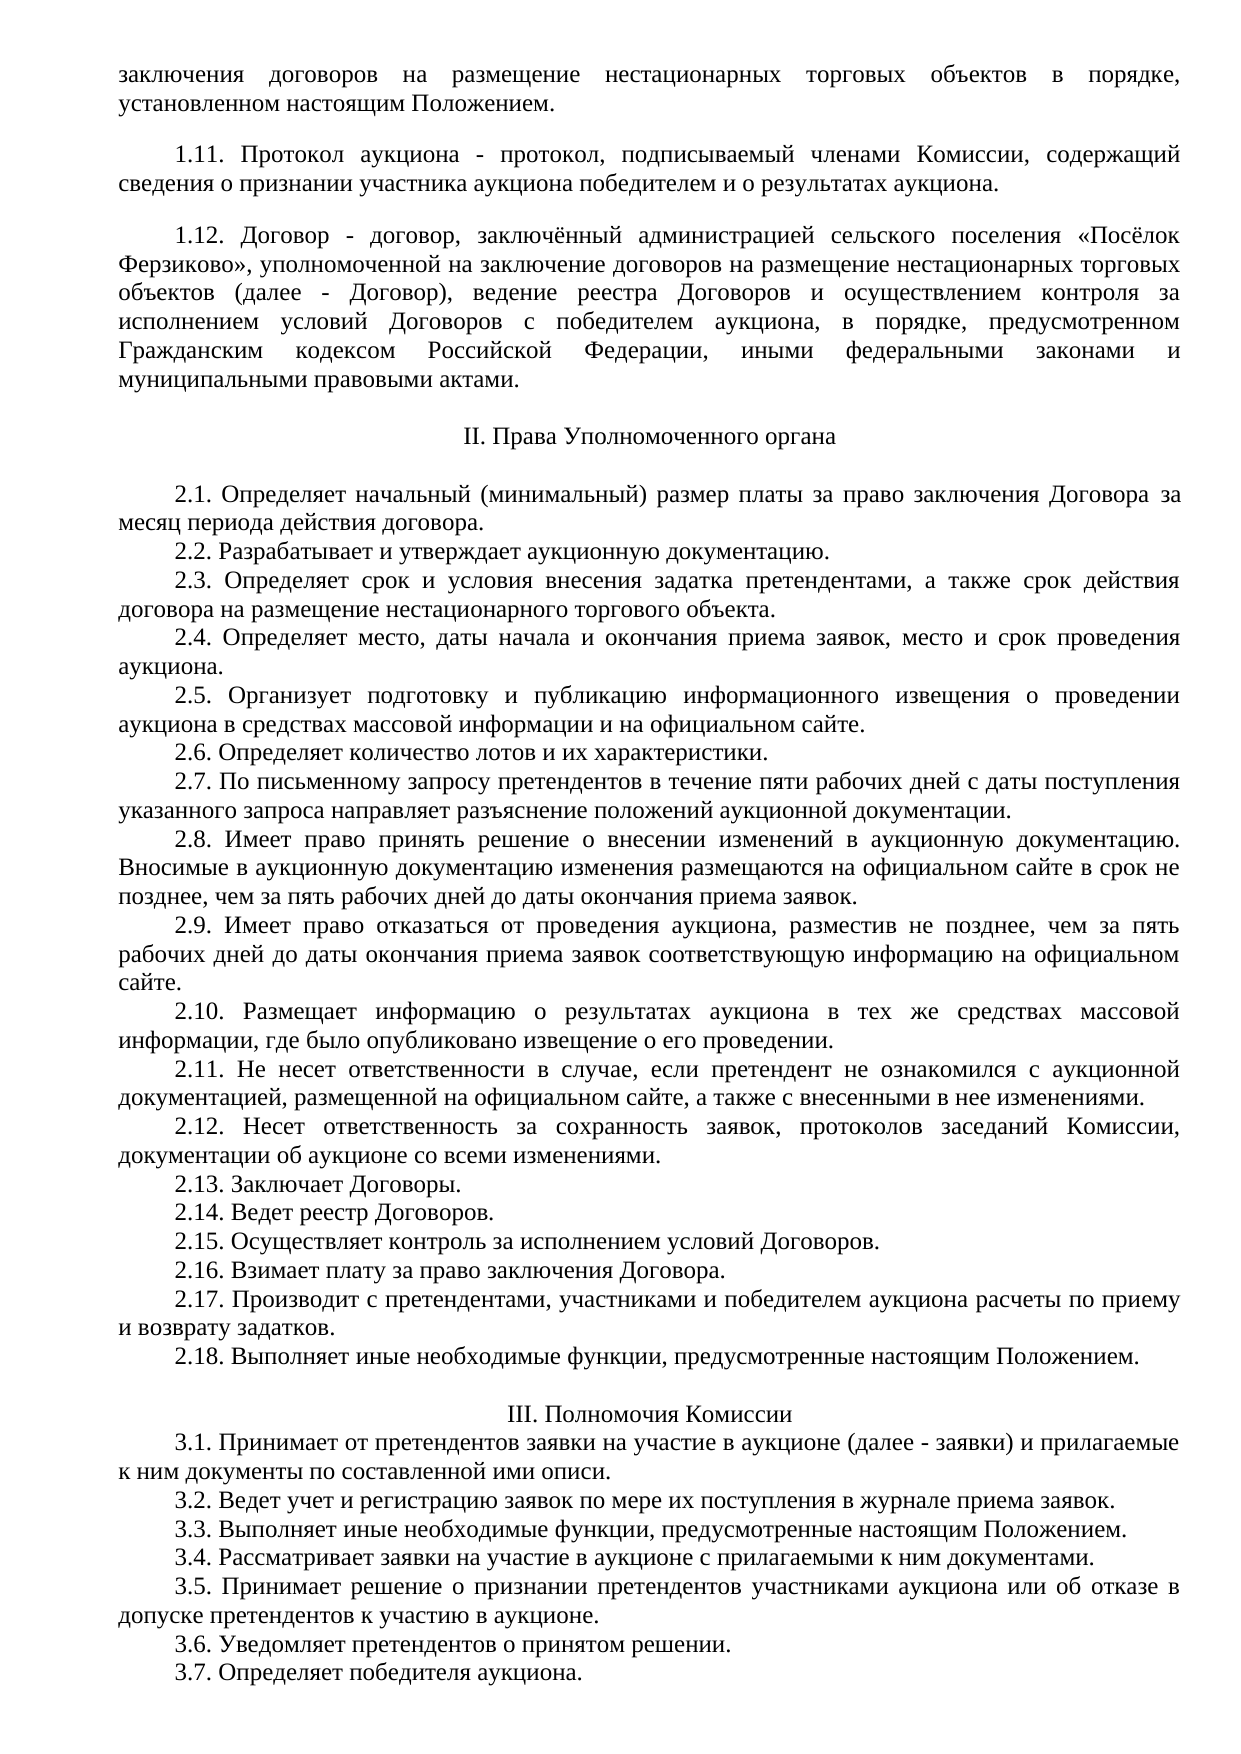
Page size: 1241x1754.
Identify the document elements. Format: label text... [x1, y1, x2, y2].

text 2.1. Определяет начальный (минимальный) размер платы за право заключения Договора за месяц периода действия договора. [118, 479, 1181, 536]
text 2.3. Определяет срок и условия внесения задатка претендентами, а также срок действия договора на размещение нестационарного торгового объекта. [118, 565, 1181, 622]
text 2.9. Имеет право отказаться от проведения аукциона, разместив не позднее, чем за пять рабочих дней до даты окончания приема заявок соответствующую информацию на официальном сайте. [118, 910, 1181, 996]
text 2.18. Выполняет иные необходимые функции, предусмотренные настоящим Положением. [118, 1341, 1181, 1370]
text 2.14. Ведет реестр Договоров. [118, 1197, 1181, 1226]
text II. Права Уполномоченного органа [118, 421, 1181, 450]
text 3.3. Выполняет иные необходимые функции, предусмотренные настоящим Положением. [118, 1514, 1181, 1542]
text 2.12. Несет ответственность за сохранность заявок, протоколов заседаний Комиссии, документации об аукционе со всеми изменениями. [118, 1111, 1181, 1169]
text 2.10. Размещает информацию о результатах аукциона в тех же средствах массовой информации, где было опубликовано извещение о его проведении. [118, 996, 1181, 1054]
text 1.12. Договор - договор, заключённый администрацией сельского поселения «Посёлок Ферзиково», уполномоченной на заключение договоров на размещение нестационарных торговых объектов (далее - Договор), ведение реестра Договоров и осуществлением контроля за исполнением условий Договоров с победителем аукциона, в порядке, предусмотренном Гражданским кодексом Российской Федерации, иными федеральными законами и муниципальными правовыми актами. [118, 220, 1181, 392]
text 2.17. Производит с претендентами, участниками и победителем аукциона расчеты по приему и возврату задатков. [118, 1284, 1181, 1341]
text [118, 59, 1181, 117]
text 3.6. Уведомляет претендентов о принятом решении. [118, 1629, 1181, 1657]
text 2.2. Разрабатывает и утверждает аукционную документацию. [118, 536, 1181, 565]
text 3.1. Принимает от претендентов заявки на участие в аукционе (далее - заявки) и прилагаемые к ним документы по составленной ими описи. [118, 1427, 1181, 1485]
text 2.5. Организует подготовку и публикацию информационного извещения о проведении аукциона в средствах массовой информации и на официальном сайте. [118, 680, 1181, 737]
text 2.4. Определяет место, даты начала и окончания приема заявок, место и срок проведения аукциона. [118, 622, 1181, 680]
text 2.15. Осуществляет контроль за исполнением условий Договоров. [118, 1226, 1181, 1255]
text 2.13. Заключает Договоры. [118, 1169, 1181, 1197]
text 2.7. По письменному запросу претендентов в течение пяти рабочих дней с даты поступления указанного запроса направляет разъяснение положений аукционной документации. [118, 766, 1181, 824]
text 3.5. Принимает решение о признании претендентов участниками аукциона или об отказе в допуске претендентов к участию в аукционе. [118, 1571, 1181, 1629]
text 2.16. Взимает плату за право заключения Договора. [118, 1255, 1181, 1284]
text III. Полномочия Комиссии [118, 1399, 1181, 1427]
text 3.7. Определяет победителя аукциона. [118, 1657, 1181, 1686]
text 1.11. Протокол аукциона - протокол, подписываемый членами Комиссии, содержащий сведения о признании участника аукциона победителем и о результатах аукциона. [118, 139, 1181, 197]
text 3.2. Ведет учет и регистрацию заявок по мере их поступления в журнале приема заявок. [118, 1485, 1181, 1514]
text 2.6. Определяет количество лотов и их характеристики. [118, 737, 1181, 766]
text 2.8. Имеет право принять решение о внесении изменений в аукционную документацию. Вносимые в аукционную документацию изменения размещаются на официальном сайте в срок не позднее, чем за пять рабочих дней до даты окончания приема заявок. [118, 824, 1181, 910]
text 3.4. Рассматривает заявки на участие в аукционе с прилагаемыми к ним документами. [118, 1542, 1181, 1571]
text 2.11. Не несет ответственности в случае, если претендент не ознакомился с аукционной документацией, размещенной на официальном сайте, а также с внесенными в нее изменениями. [118, 1054, 1181, 1111]
